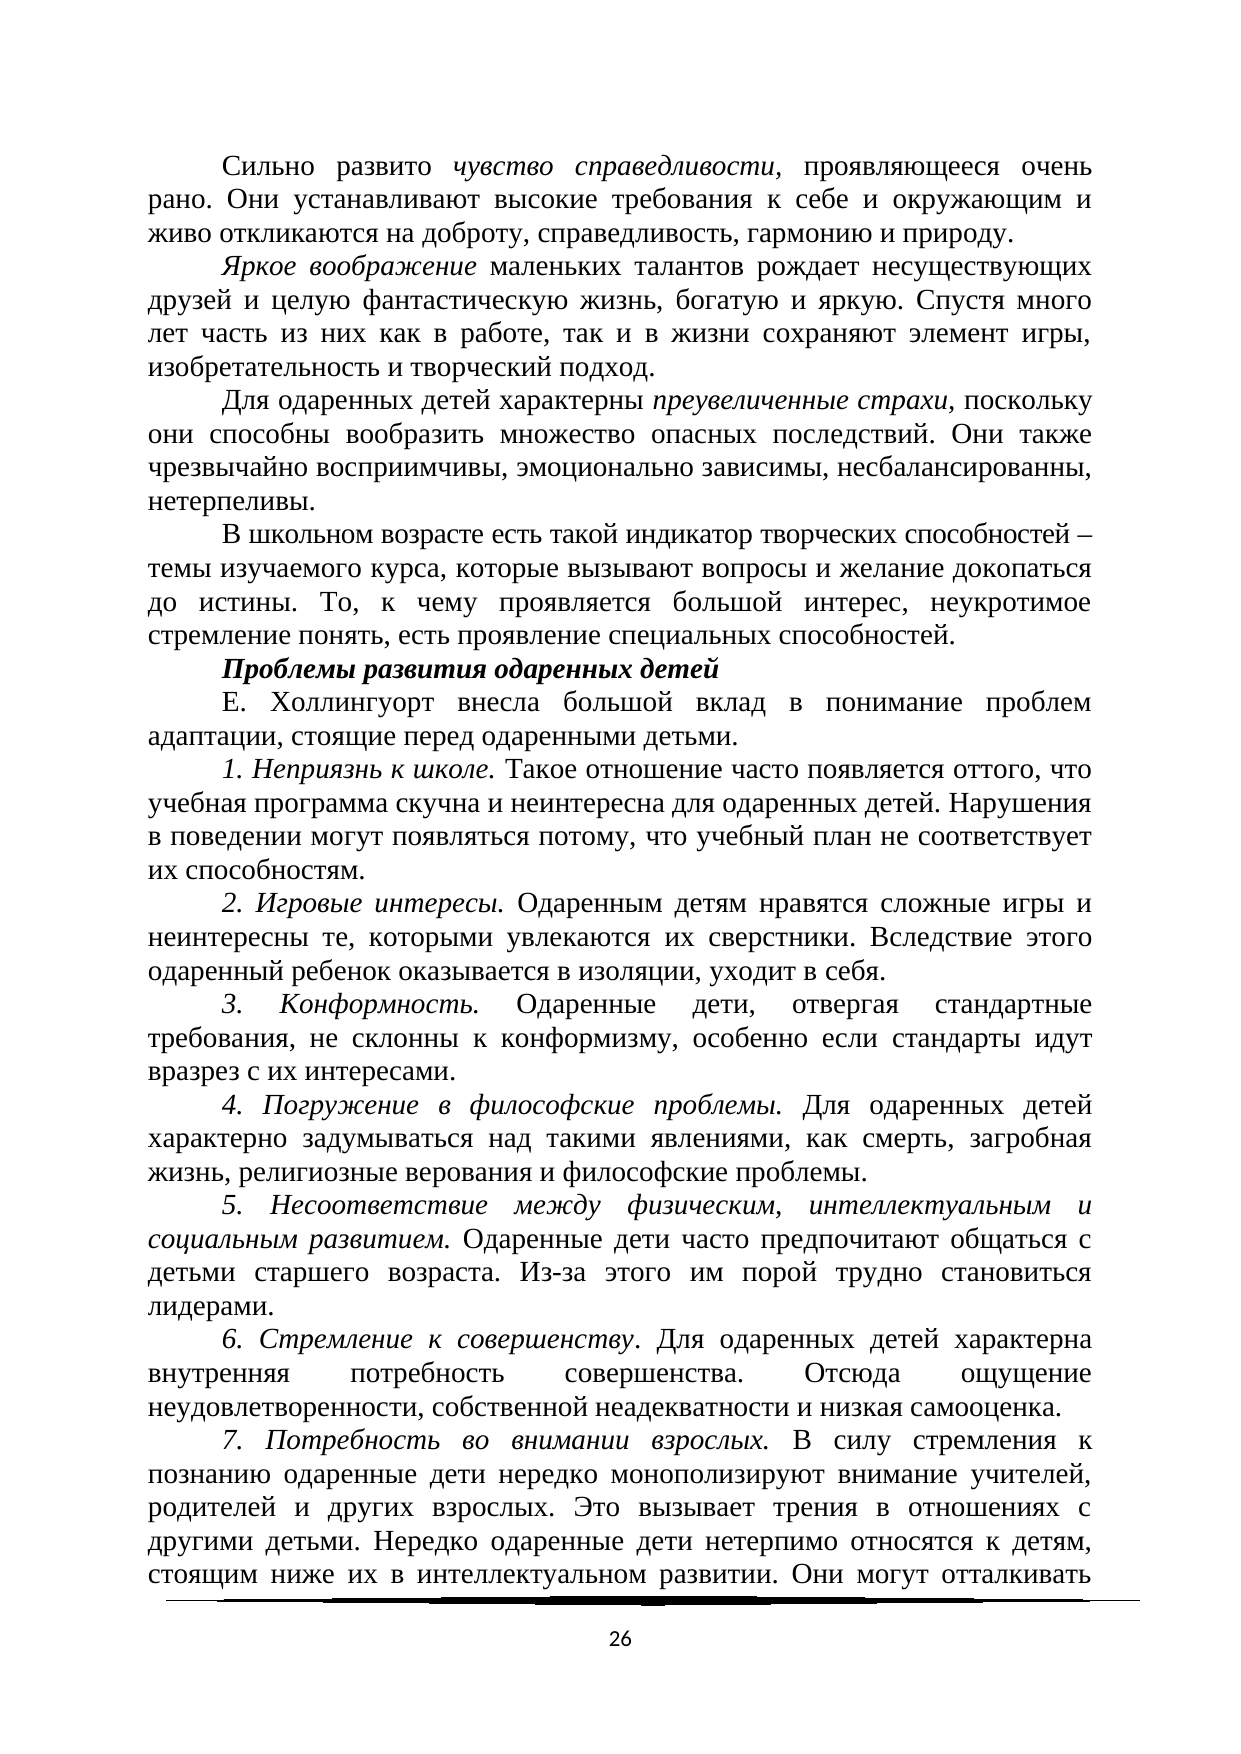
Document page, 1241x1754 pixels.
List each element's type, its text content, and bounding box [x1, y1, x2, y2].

text 3. Конформность. Одаренные дети, отвергая стандартные требования, не склонны к конформизму, особенно если стандарты идут вразрез с их интересами. [148, 986, 1092, 1087]
text 2. Игровые интересы. Одаренным детям нравятся сложные игры и неинтересны те, которыми увлекаются их сверстники. Вследствие этого одаренный ребенок оказывается в изоляции, уходит в себя. [148, 886, 1092, 986]
text 4. Погружение в философские проблемы. Для одаренных детей характерно задумываться над такими явлениями, как смерть, загробная жизнь, религиозные верования и философские проблемы. [148, 1087, 1092, 1187]
text 5. Несоответствие между физическим, интеллектуальным и социальным развитием. Одаренные дети часто предпочитают общаться с детьми старшего возраста. Из-за этого им порой трудно становиться лидерами. [148, 1187, 1092, 1322]
text 6. Стремление к совершенству. Для одаренных детей характерна внутренняя потребность совершенства. Отсюда ощущение неудовлетворенности, собственной неадекватности и низкая самооценка. [148, 1322, 1092, 1422]
text Е. Холлингуорт внесла большой вклад в понимание проблем адаптации, стоящие перед одаренными детьми. [148, 684, 1092, 751]
text Проблемы развития одаренных детей [148, 651, 1092, 684]
text Для одаренных детей характерны преувеличенные страхи, поскольку они способны вообразить множество опасных последствий. Они также чрезвычайно восприимчивы, эмоционально зависимы, несбалансированны, нетерпеливы. [148, 382, 1092, 517]
text В школьном возрасте есть такой индикатор творческих способностей – темы изучаемого курса, которые вызывают вопросы и желание докопаться до истины. То, к чему проявляется большой интерес, неукротимое стремление понять, есть проявление специальных способностей. [148, 517, 1092, 651]
text Яркое воображение маленьких талантов рождает несуществующих друзей и целую фантастическую жизнь, богатую и яркую. Спустя много лет часть из них как в работе, так и в жизни сохраняют элемент игры, изобретательность и творческий подход. [148, 248, 1092, 382]
text Сильно развито чувство справедливости, проявляющееся очень рано. Они устанавливают высокие требования к себе и окружающим и живо откликаются на доброту, справедливость, гармонию и природу. [148, 148, 1092, 248]
text 1. Неприязнь к школе. Такое отношение часто появляется оттого, что учебная программа скучна и неинтересна для одаренных детей. Нарушения в поведении могут появляться потому, что учебный план не соответствует их способностям. [148, 751, 1092, 886]
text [148, 1422, 1092, 1590]
